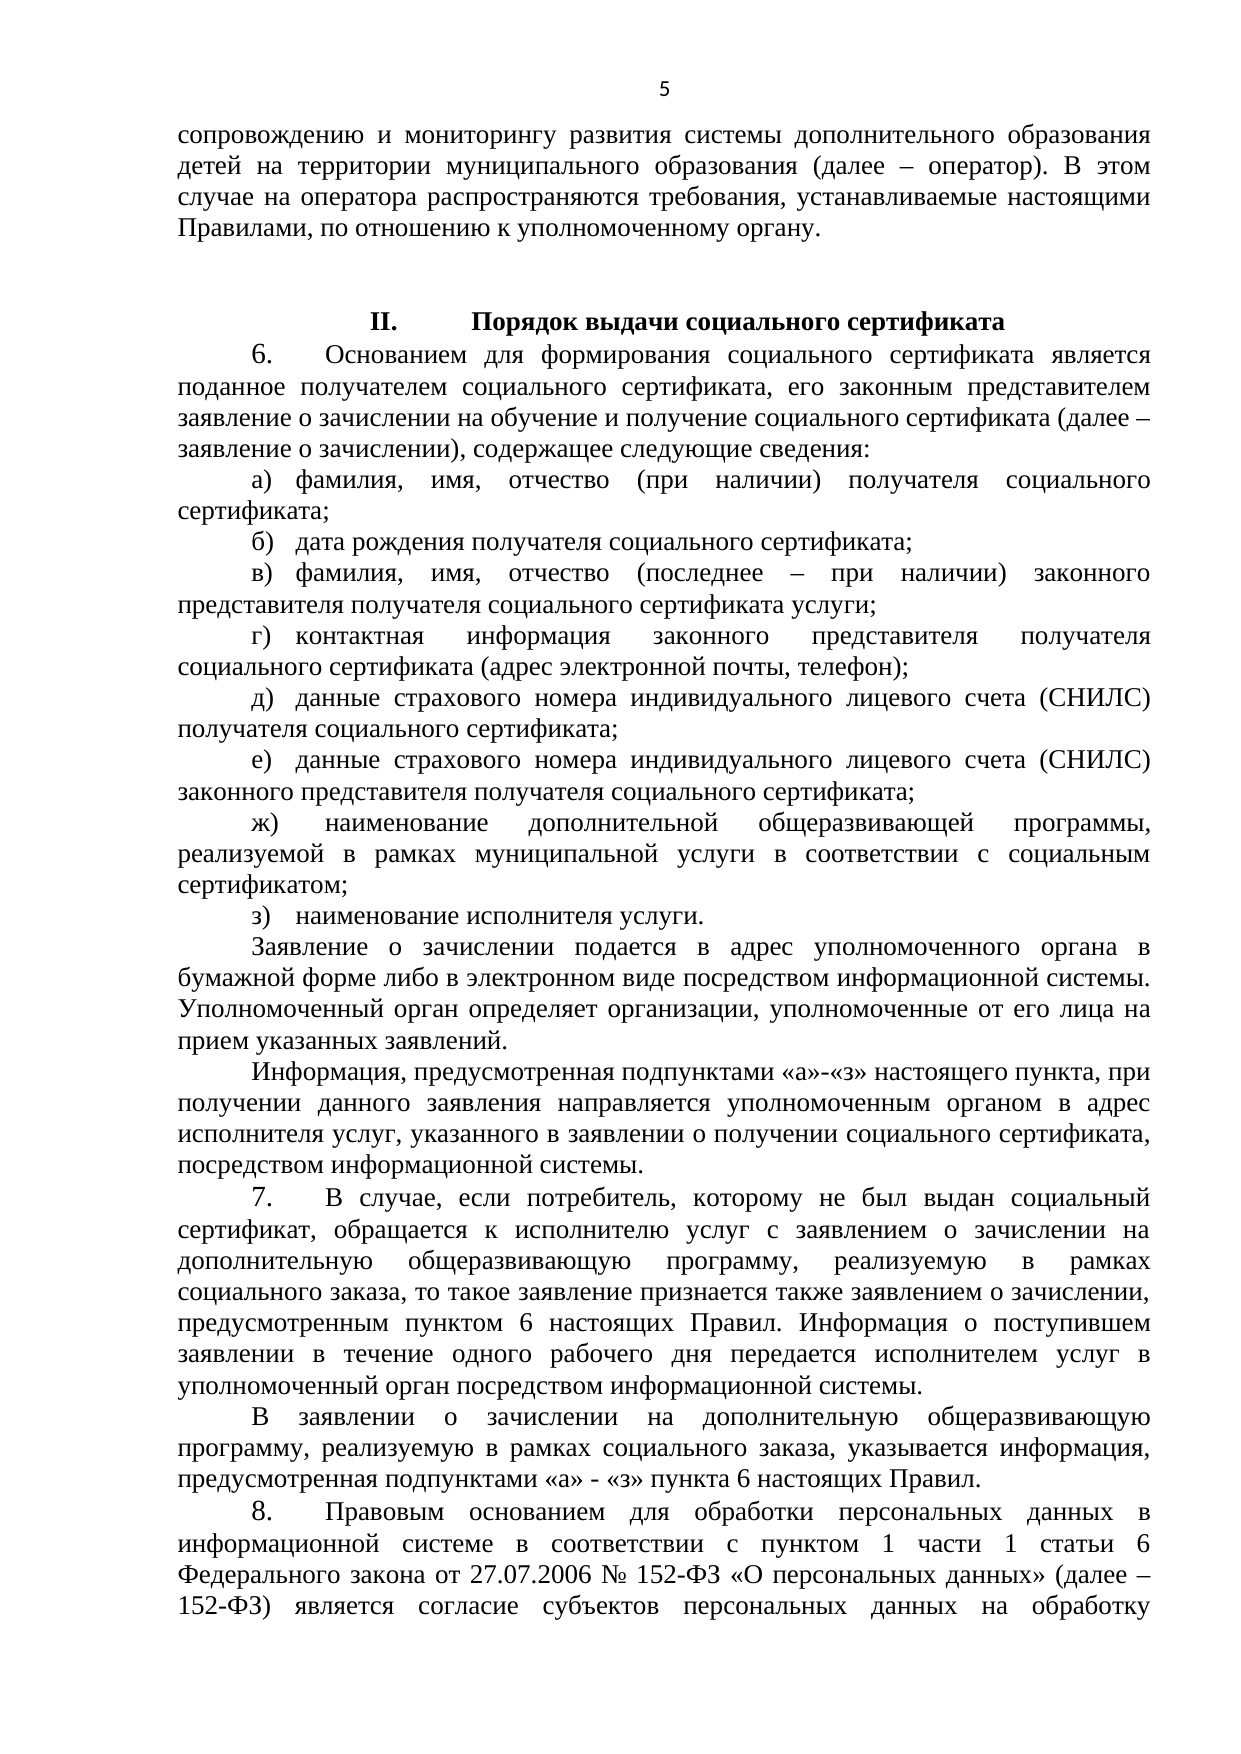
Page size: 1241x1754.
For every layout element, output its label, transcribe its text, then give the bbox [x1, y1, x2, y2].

list Порядок выдачи социального сертификата [177, 305, 1152, 336]
list дата рождения получателя социального сертификата; [177, 525, 1152, 557]
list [177, 118, 1152, 243]
list Основанием для формирования социального сертификата является поданное получателем социального сертификата, его законным представителем заявление о зачислении на обучение и получение социального сертификата (далее – заявление о зачислении), содержащее следующие сведения: [177, 336, 1152, 463]
list В заявлении о зачислении на дополнительную общеразвивающую программу, реализуемую в рамках социального заказа, указывается информация, предусмотренная подпунктами «а» - «з» пункта 6 настоящих Правил. [177, 1400, 1152, 1493]
list наименование дополнительной общеразвивающей программы, реализуемой в рамках муниципальной услуги в соответствии с социальным сертификатом; [177, 806, 1152, 899]
list данные страхового номера индивидуального лицевого счета (СНИЛС) законного представителя получателя социального сертификата; [177, 743, 1152, 806]
list наименование исполнителя услуги. [177, 899, 1152, 930]
list В случае, если потребитель, которому не был выдан социальный сертификат, обращается к исполнителю услуг с заявлением о зачислении на дополнительную общеразвивающую программу, реализуемую в рамках социального заказа, то такое заявление признается также заявлением о зачислении, предусмотренным пунктом 6 настоящих Правил. Информация о поступившем заявлении в течение одного рабочего дня передается исполнителем услуг в уполномоченный орган посредством информационной системы. [177, 1179, 1152, 1400]
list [177, 1493, 1152, 1620]
list фамилия, имя, отчество (последнее – при наличии) законного представителя получателя социального сертификата услуги; [177, 557, 1152, 619]
list данные страхового номера индивидуального лицевого счета (СНИЛС) получателя социального сертификата; [177, 681, 1152, 743]
text Информация, предусмотренная подпунктами «а»-«з» настоящего пункта, при получении данного заявления направляется уполномоченным органом в адрес исполнителя услуг, указанного в заявлении о получении социального сертификата, посредством информационной системы. [177, 1055, 1152, 1179]
list контактная информация законного представителя получателя социального сертификата (адрес электронной почты, телефон); [177, 619, 1152, 681]
list фамилия, имя, отчество (при наличии) получателя социального сертификата; [177, 463, 1152, 525]
text Заявление о зачислении подается в адрес уполномоченного органа в бумажной форме либо в электронном виде посредством информационной системы. Уполномоченный орган определяет организации, уполномоченные от его лица на прием указанных заявлений. [177, 930, 1152, 1055]
